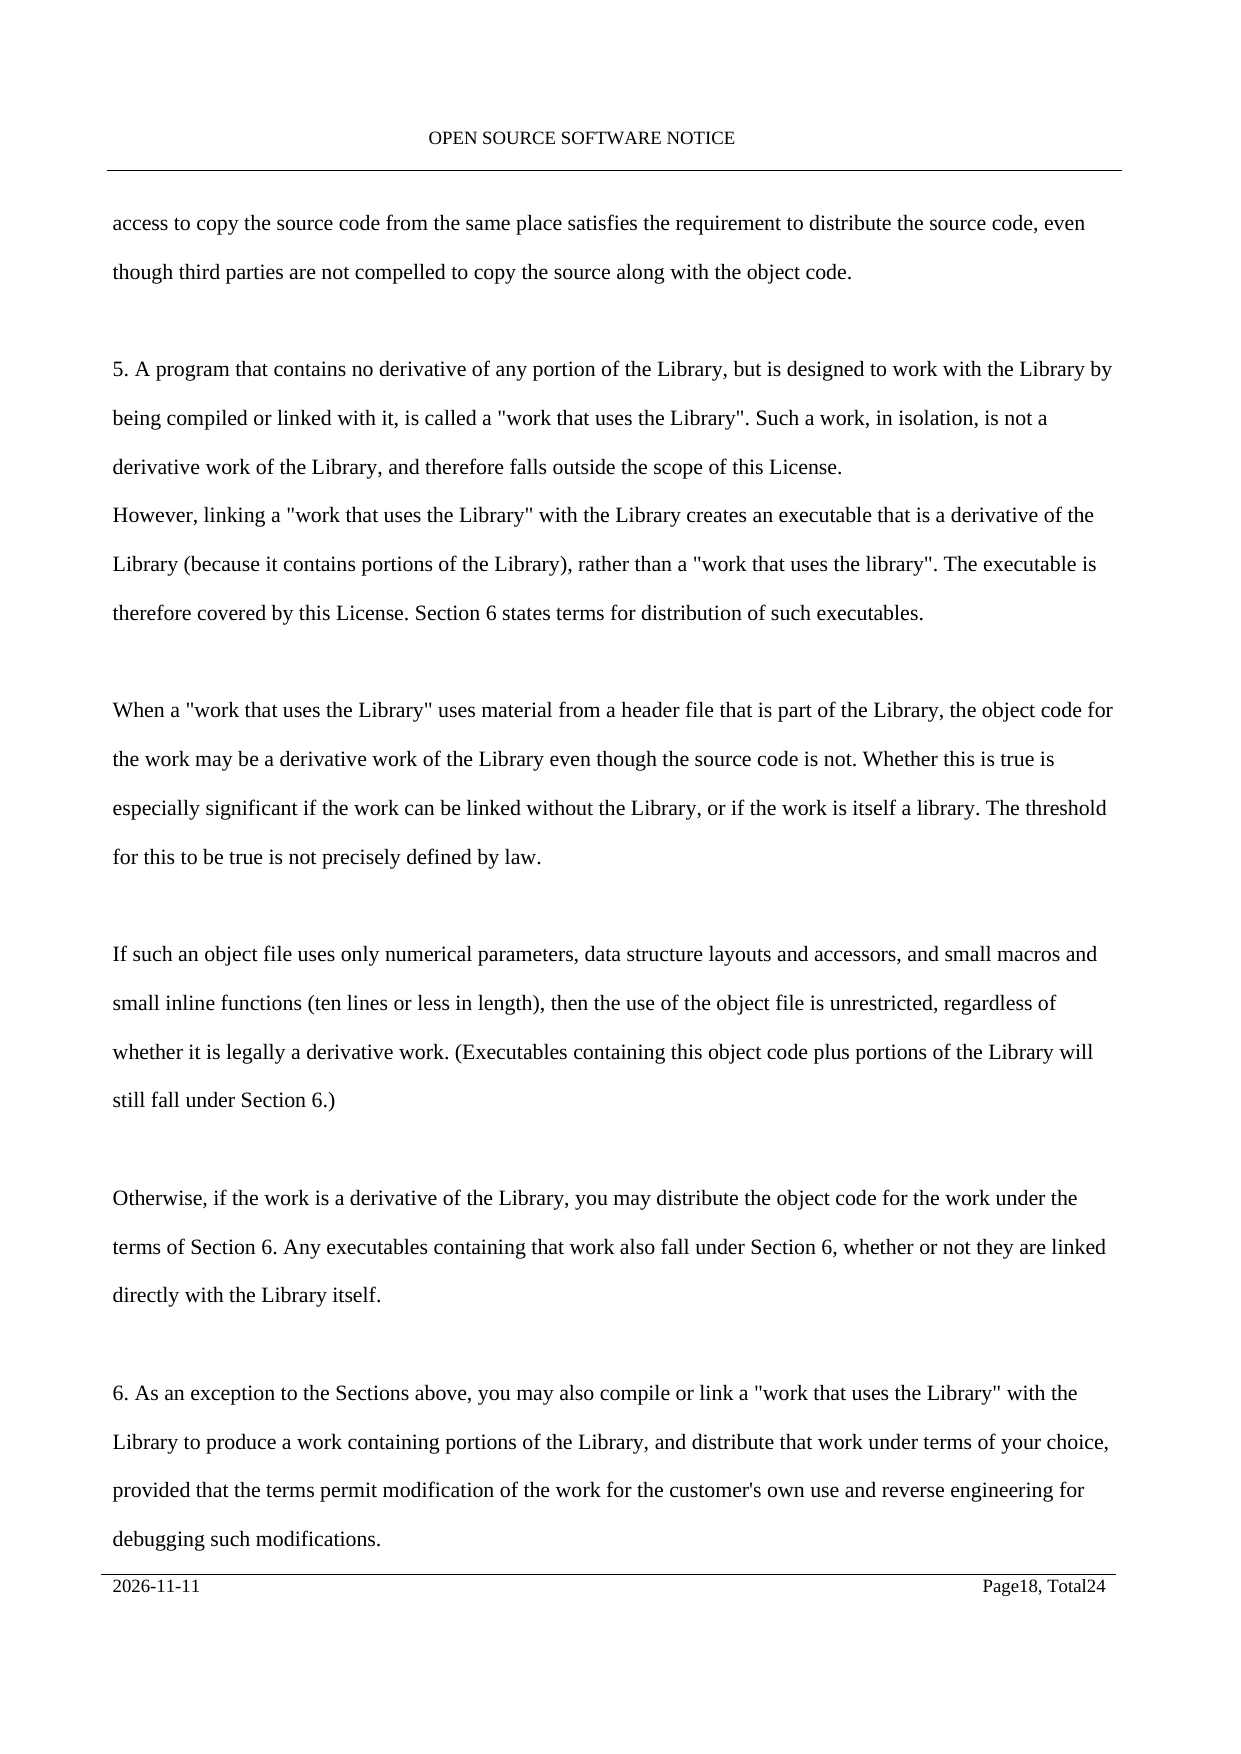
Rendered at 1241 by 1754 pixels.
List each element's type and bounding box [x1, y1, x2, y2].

text [112, 206, 1128, 1555]
